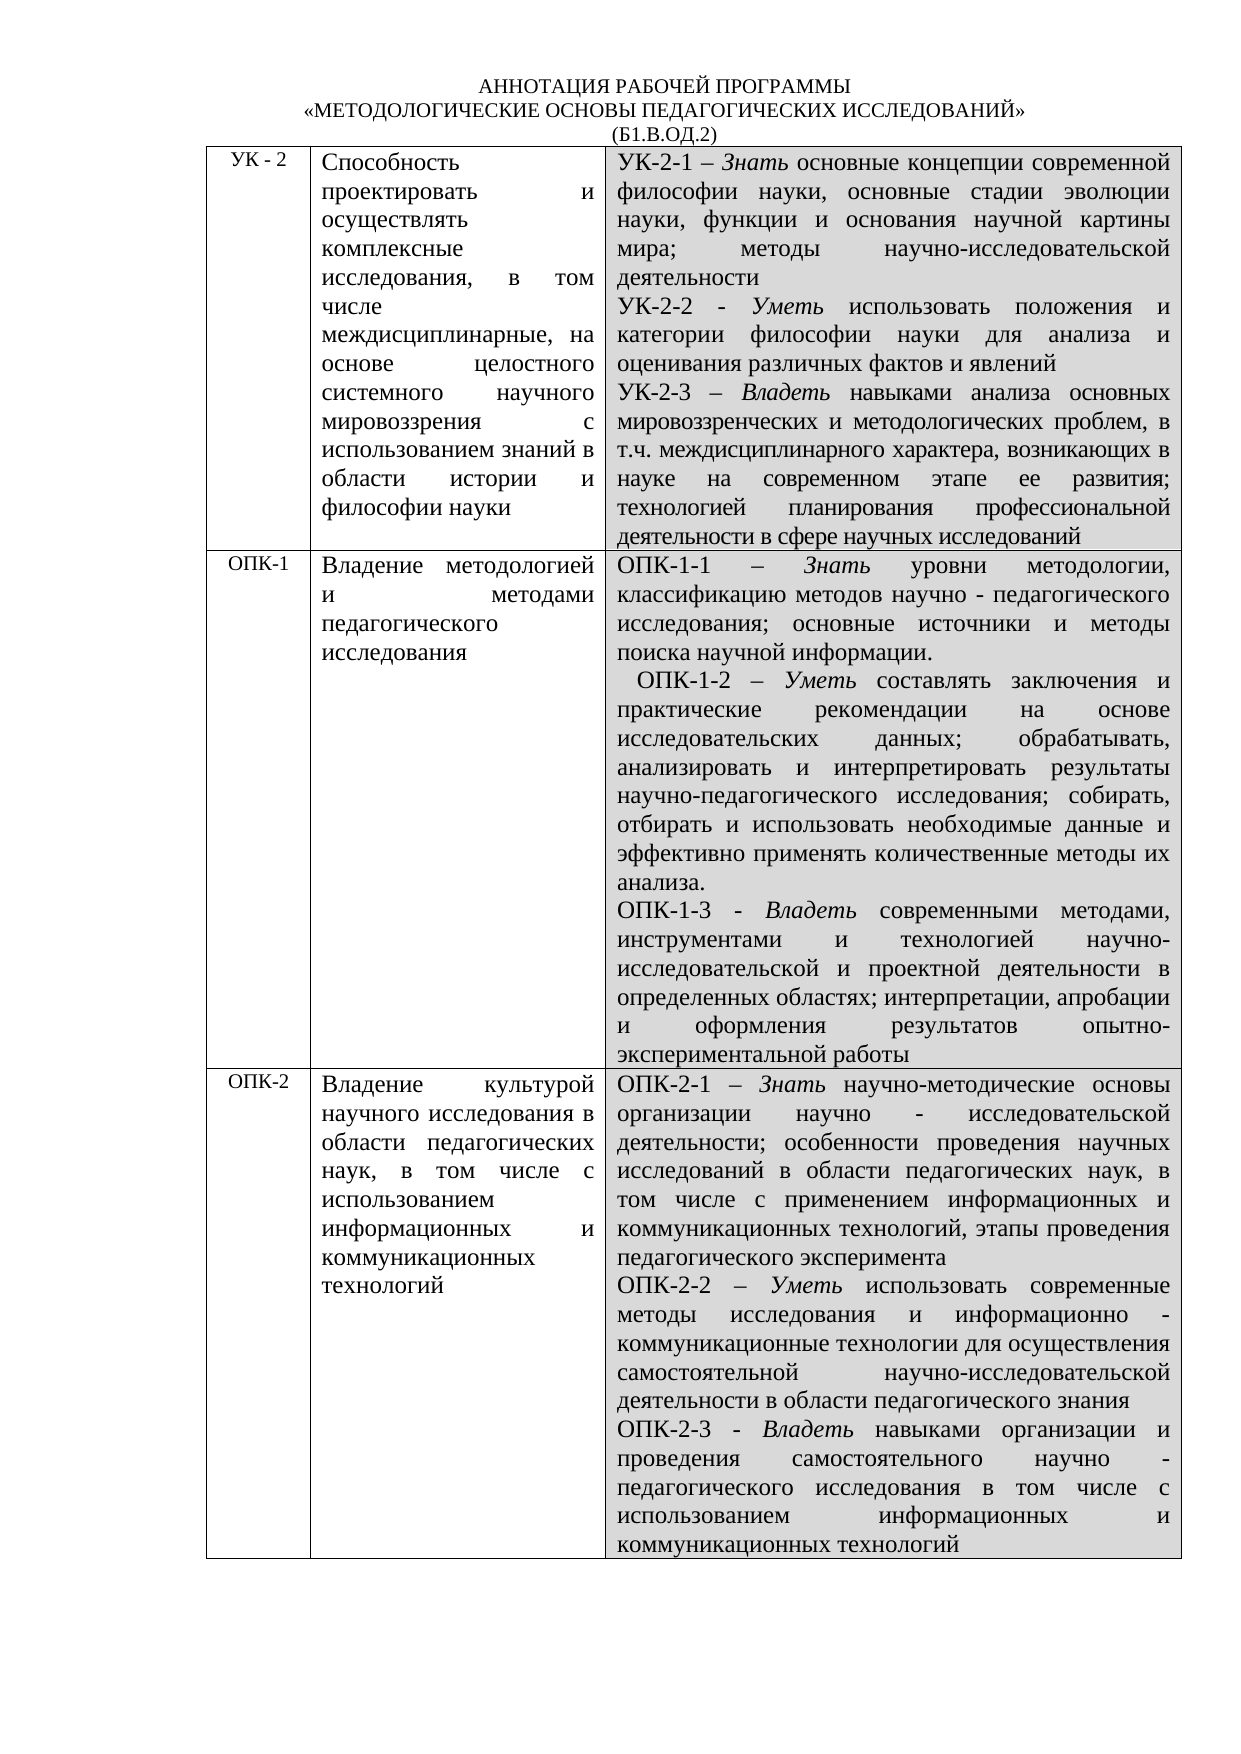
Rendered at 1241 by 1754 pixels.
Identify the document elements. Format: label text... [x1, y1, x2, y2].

table_cell ОПК-1 [207, 551, 310, 1068]
table_cell Владение культурой научного исследования в области педагогических наук, в том числе с использованием информационных и коммуникационных технологий [311, 1069, 605, 1558]
table_cell ОПК-1-1 – Знать уровни методологии, классификацию методов научно - педагогического исследования; основные источники и методы поиска научной информации. ОПК-1-2 – Уметь составлять заключения и практические рекомендации на основе исследовательских данных; обрабатывать, анализировать и интерпретировать результаты научно-педагогического исследования; собирать, отбирать и использовать необходимые данные и эффективно применять количественные методы их анализа. ОПК-1-3 - Владеть современными методами, инструментами и технологией научно-исследовательской и проектной деятельности в определенных областях; интерпретации, апробации и оформления результатов опытно-экспериментальной работы [606, 551, 1181, 1068]
table_cell УК - 2 [207, 147, 310, 549]
table_cell Владение методологией и методами педагогического исследования [311, 551, 605, 1068]
table_cell Способность проектировать и осуществлять комплексные исследования, в том числе междисциплинарные, на основе целостного системного научного мировоззрения с использованием знаний в области истории и философии науки [311, 147, 605, 549]
table_cell ОПК-2-1 – Знать научно-методические основы организации научно - исследовательской деятельности; особенности проведения научных исследований в области педагогических наук, в том числе с применением информационных и коммуникационных технологий, этапы проведения педагогического эксперимента ОПК-2-2 – Уметь использовать современные методы исследования и информационно - коммуникационные технологии для осуществления самостоятельной научно-исследовательской деятельности в области педагогического знания ОПК-2-3 - Владеть навыками организации и проведения самостоятельного научно - педагогического исследования в том числе с использованием информационных и коммуникационных технологий [606, 1069, 1181, 1558]
table_cell УК-2-1 – Знать основные концепции современной философии науки, основные стадии эволюции науки, функции и основания научной картины мира; методы научно-исследовательской деятельности УК-2-2 - Уметь использовать положения и категории философии науки для анализа и оценивания различных фактов и явлений УК-2-3 – Владеть навыками анализа основных мировоззренческих и методологических проблем, в т.ч. междисциплинарного характера, возникающих в науке на современном этапе ее развития; технологией планирования профессиональной деятельности в сфере научных исследований [606, 147, 1181, 549]
table_cell ОПК-2 [207, 1069, 310, 1558]
